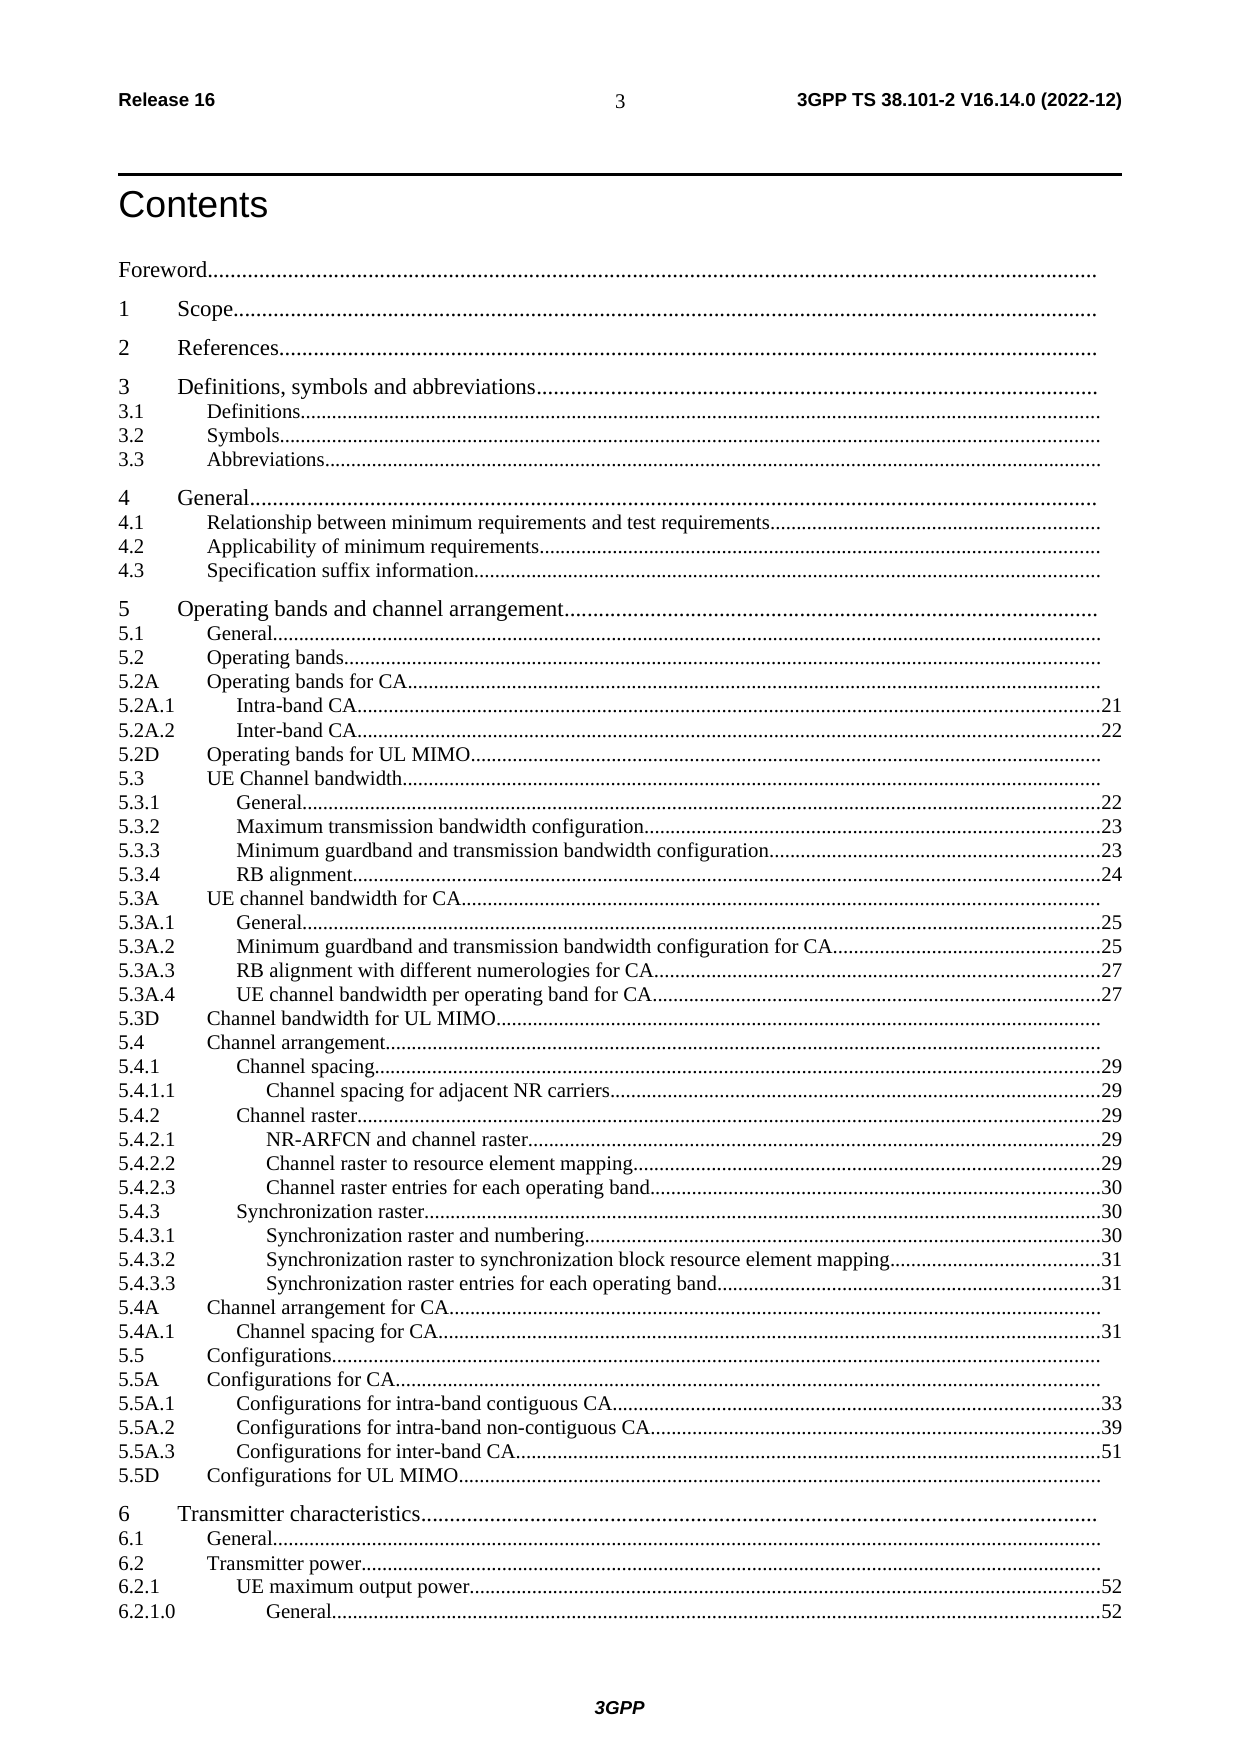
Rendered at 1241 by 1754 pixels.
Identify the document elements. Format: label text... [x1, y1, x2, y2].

text 6.2.1.0 General 52 [118, 1598, 1122, 1623]
text 2 References 13 [118, 334, 1078, 360]
text 5.5A.3 Configurations for inter-band CA 51 [118, 1439, 1122, 1463]
text 5.3.3 Minimum guardband and transmission bandwidth configuration 23 [118, 838, 1122, 862]
text 5.3A.1 General 25 [118, 910, 1122, 934]
text 6.2.1 UE maximum output power 52 [118, 1574, 1122, 1598]
text 5.3 UE Channel bandwidth 22 [118, 766, 1078, 790]
text 5.2 Operating bands 21 [118, 645, 1078, 669]
text 5.2A.2 Inter-band CA 22 [118, 717, 1122, 742]
text 4.1 Relationship between minimum requirements and test requirements 19 [118, 510, 1078, 534]
text 5.3.4 RB alignment 24 [118, 862, 1122, 886]
text 5.4.3.1 Synchronization raster and numbering 30 [118, 1223, 1122, 1247]
text 5.2A Operating bands for CA 21 [118, 669, 1078, 693]
text 6 Transmitter characteristics 52 [118, 1500, 1078, 1526]
text 5.3D Channel bandwidth for UL MIMO 28 [118, 1006, 1078, 1030]
text 6.2 Transmitter power 52 [118, 1550, 1078, 1574]
text 6.1 General 52 [118, 1526, 1078, 1550]
text 4 General 19 [118, 484, 1078, 510]
text 5.5 Configurations 33 [118, 1343, 1078, 1367]
text 5.5A.1 Configurations for intra-band contiguous CA 33 [118, 1391, 1122, 1415]
text 5.4.2.2 Channel raster to resource element mapping 29 [118, 1151, 1122, 1175]
text 5.2A.1 Intra-band CA 21 [118, 693, 1122, 717]
text 5.5A.2 Configurations for intra-band non-contiguous CA 39 [118, 1415, 1122, 1439]
text 5.3.2 Maximum transmission bandwidth configuration 23 [118, 814, 1122, 838]
text 5.4.1.1 Channel spacing for adjacent NR carriers 29 [118, 1078, 1122, 1102]
text 5.3.1 General 22 [118, 790, 1122, 814]
text 5.1 General 21 [118, 621, 1078, 645]
text 5.4.2.1 NR-ARFCN and channel raster 29 [118, 1127, 1122, 1151]
text 5 Operating bands and channel arrangement 21 [118, 595, 1078, 621]
text 3 Definitions, symbols and abbreviations 14 [118, 373, 1078, 399]
text Contents [118, 176, 1122, 225]
text 5.3A.4 UE channel bandwidth per operating band for CA 27 [118, 982, 1122, 1006]
text 4.2 Applicability of minimum requirements 19 [118, 534, 1078, 558]
text 5.4A Channel arrangement for CA 31 [118, 1295, 1078, 1319]
text 5.2D Operating bands for UL MIMO 22 [118, 742, 1078, 766]
text 5.4A.1 Channel spacing for CA 31 [118, 1319, 1122, 1343]
text 5.5D Configurations for UL MIMO 51 [118, 1463, 1078, 1487]
text 5.4.2 Channel raster 29 [118, 1102, 1122, 1127]
text 5.5A Configurations for CA 33 [118, 1367, 1078, 1391]
text 4.3 Specification suffix information 19 [118, 558, 1078, 582]
text 5.4.3.3 Synchronization raster entries for each operating band 31 [118, 1271, 1122, 1295]
text 1 Scope 13 [118, 295, 1078, 321]
text 5.4 Channel arrangement 29 [118, 1030, 1078, 1054]
text Foreword 11 [118, 256, 1078, 283]
text 5.3A.2 Minimum guardband and transmission bandwidth configuration for CA 25 [118, 934, 1122, 958]
text 3.1 Definitions 14 [118, 399, 1078, 423]
text 3.3 Abbreviations 17 [118, 447, 1078, 471]
text 5.3A UE channel bandwidth for CA 25 [118, 886, 1078, 910]
text 5.4.1 Channel spacing 29 [118, 1054, 1122, 1078]
text 5.3A.3 RB alignment with different numerologies for CA 27 [118, 958, 1122, 982]
text 3.2 Symbols 15 [118, 423, 1078, 447]
text 5.4.3 Synchronization raster 30 [118, 1199, 1122, 1223]
text 5.4.3.2 Synchronization raster to synchronization block resource element mapping 31 [118, 1247, 1122, 1271]
text 5.4.2.3 Channel raster entries for each operating band 30 [118, 1175, 1122, 1199]
